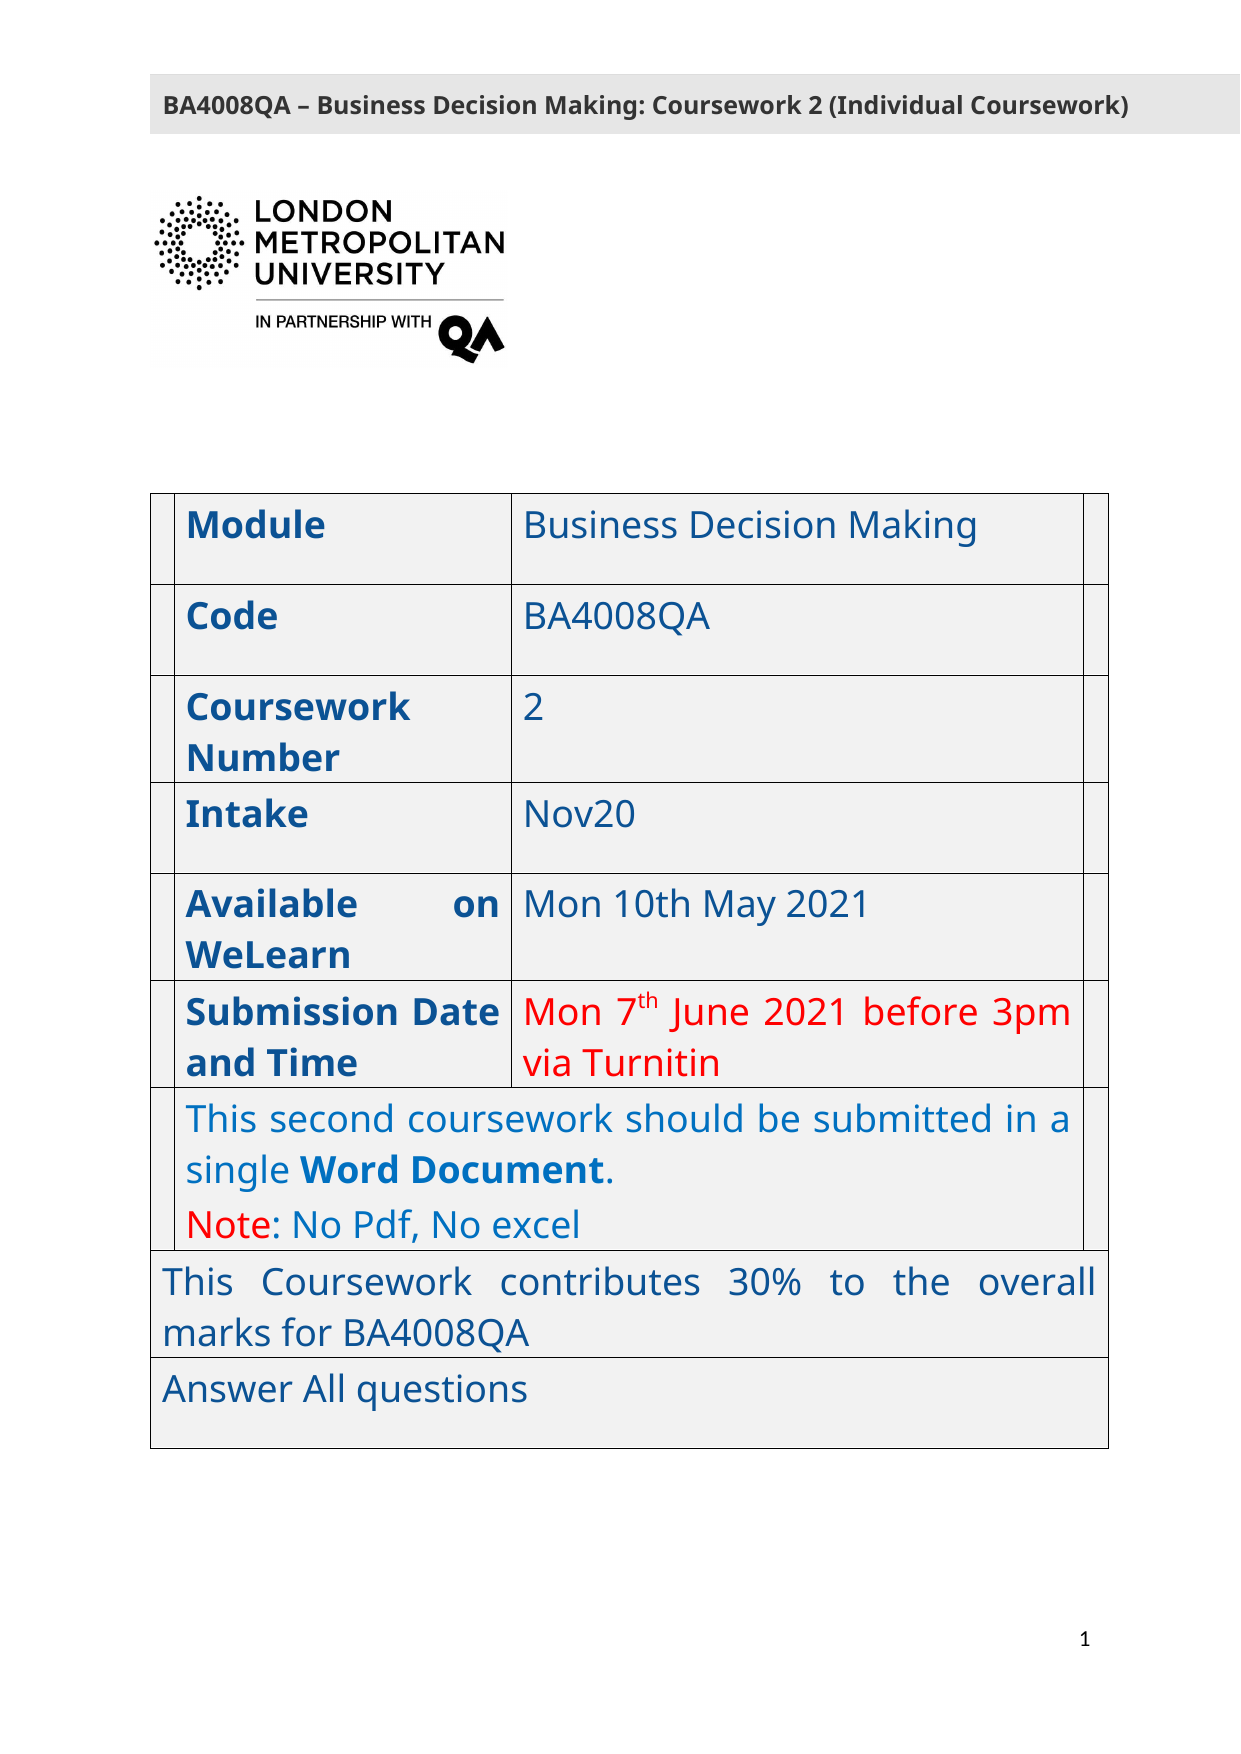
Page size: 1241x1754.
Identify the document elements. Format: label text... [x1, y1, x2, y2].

table_cell [151, 874, 174, 980]
table_cell [1084, 874, 1108, 980]
table_cell Mon 7th June 2021 before 3pm via Turnitin [512, 981, 1083, 1087]
table_cell Nov20 [512, 783, 1083, 872]
table_cell [1084, 1088, 1108, 1249]
table_cell Coursework Number [175, 676, 511, 782]
table_header Module [175, 494, 511, 584]
table_cell [1084, 783, 1108, 872]
table_cell Intake [175, 783, 511, 872]
table_cell 2 [512, 676, 1083, 782]
table_header [1084, 494, 1108, 584]
table_cell [1084, 676, 1108, 782]
table_cell Answer All questions [151, 1358, 1108, 1447]
table_cell [1084, 585, 1108, 674]
table_cell Code [175, 585, 511, 674]
table_cell [151, 585, 174, 674]
table_header [151, 494, 174, 584]
table_cell [1084, 981, 1108, 1087]
table_cell Submission Date and Time [175, 981, 511, 1087]
table_cell Mon 10th May 2021 [512, 874, 1083, 980]
table_header Business Decision Making [512, 494, 1083, 584]
table_cell [151, 676, 174, 782]
table_cell This second coursework should be submitted in a single Word Document. Note: No Pdf, No excel [175, 1088, 1083, 1249]
table_cell [151, 783, 174, 872]
table_cell Available on WeLearn [175, 874, 511, 980]
table_cell BA4008QA [512, 585, 1083, 674]
picture [150, 190, 509, 368]
table_cell [151, 981, 174, 1087]
table_cell [151, 1088, 174, 1249]
table_cell This Coursework contributes 30% to the overall marks for BA4008QA [151, 1251, 1108, 1357]
